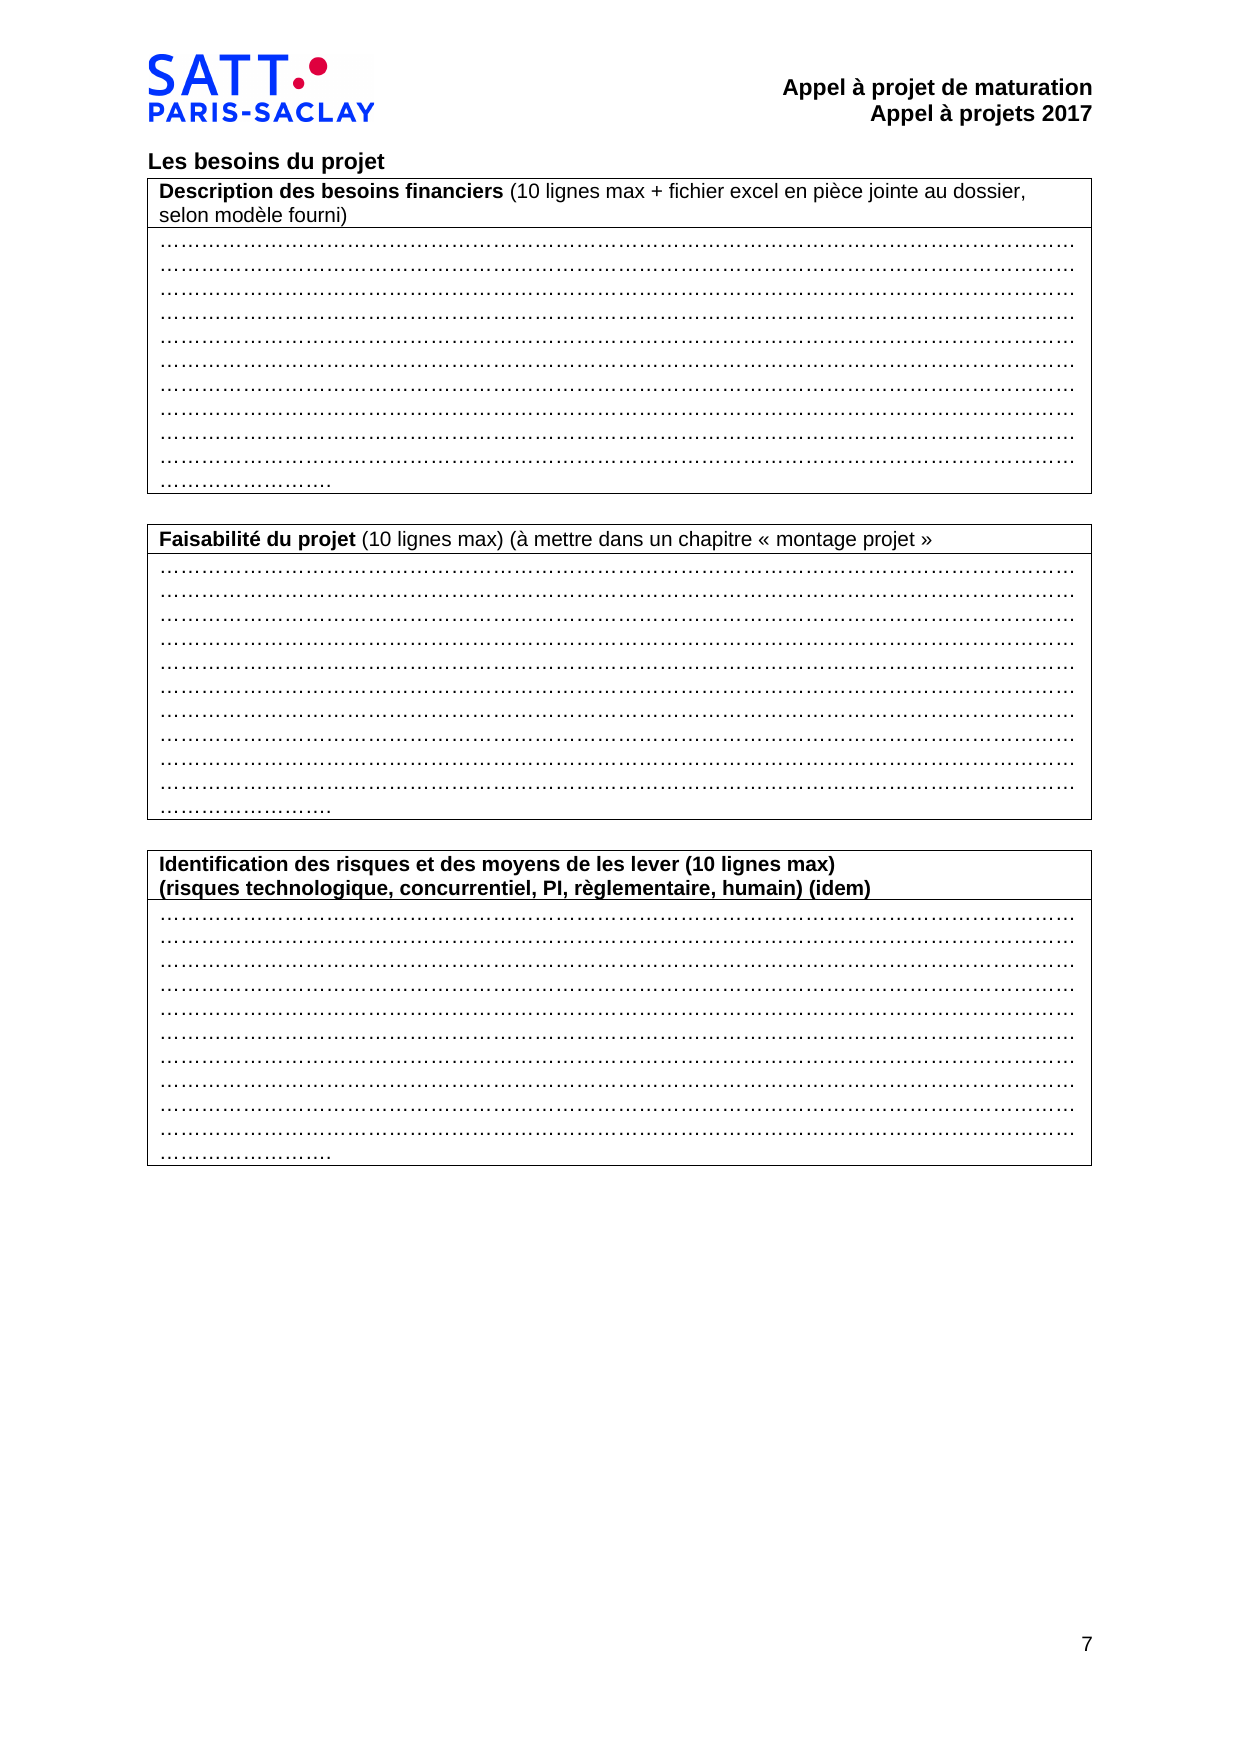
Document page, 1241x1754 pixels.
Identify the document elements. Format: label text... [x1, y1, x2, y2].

table_cell …………………………………………………………………………………………………………………………………………………………………………………………………………………………………………………………………………………………………………………………………………………………………………………………………………………………………………………………………………………………………………………………………………………………………………………………………………………………………………………………………………………………………………………………………………………………………………………………………………………………………………………………………………………………………………………………………………………………………………………………………………………………………………………………………………………………………………………………………………………………………………………………………………………………………………. [148, 900, 1091, 1165]
table_header Identification des risques et des moyens de les lever (10 lignes max) (risques technologique, concurrentiel, PI, règlementaire, humain) (idem) [148, 851, 1091, 899]
table_header Description des besoins financiers (10 lignes max + fichier excel en pièce jointe au dossier, selon modèle fourni) [148, 179, 1091, 227]
table_header Faisabilité du projet (10 lignes max) (à mettre dans un chapitre « montage projet » [148, 525, 1091, 553]
picture [148, 54, 375, 122]
text Les besoins du projet [148, 148, 1093, 174]
table_cell …………………………………………………………………………………………………………………………………………………………………………………………………………………………………………………………………………………………………………………………………………………………………………………………………………………………………………………………………………………………………………………………………………………………………………………………………………………………………………………………………………………………………………………………………………………………………………………………………………………………………………………………………………………………………………………………………………………………………………………………………………………………………………………………………………………………………………………………………………………………………………………………………………………………………………. [148, 228, 1091, 492]
table_cell …………………………………………………………………………………………………………………………………………………………………………………………………………………………………………………………………………………………………………………………………………………………………………………………………………………………………………………………………………………………………………………………………………………………………………………………………………………………………………………………………………………………………………………………………………………………………………………………………………………………………………………………………………………………………………………………………………………………………………………………………………………………………………………………………………………………………………………………………………………………………………………………………………………………………………. [148, 554, 1091, 819]
